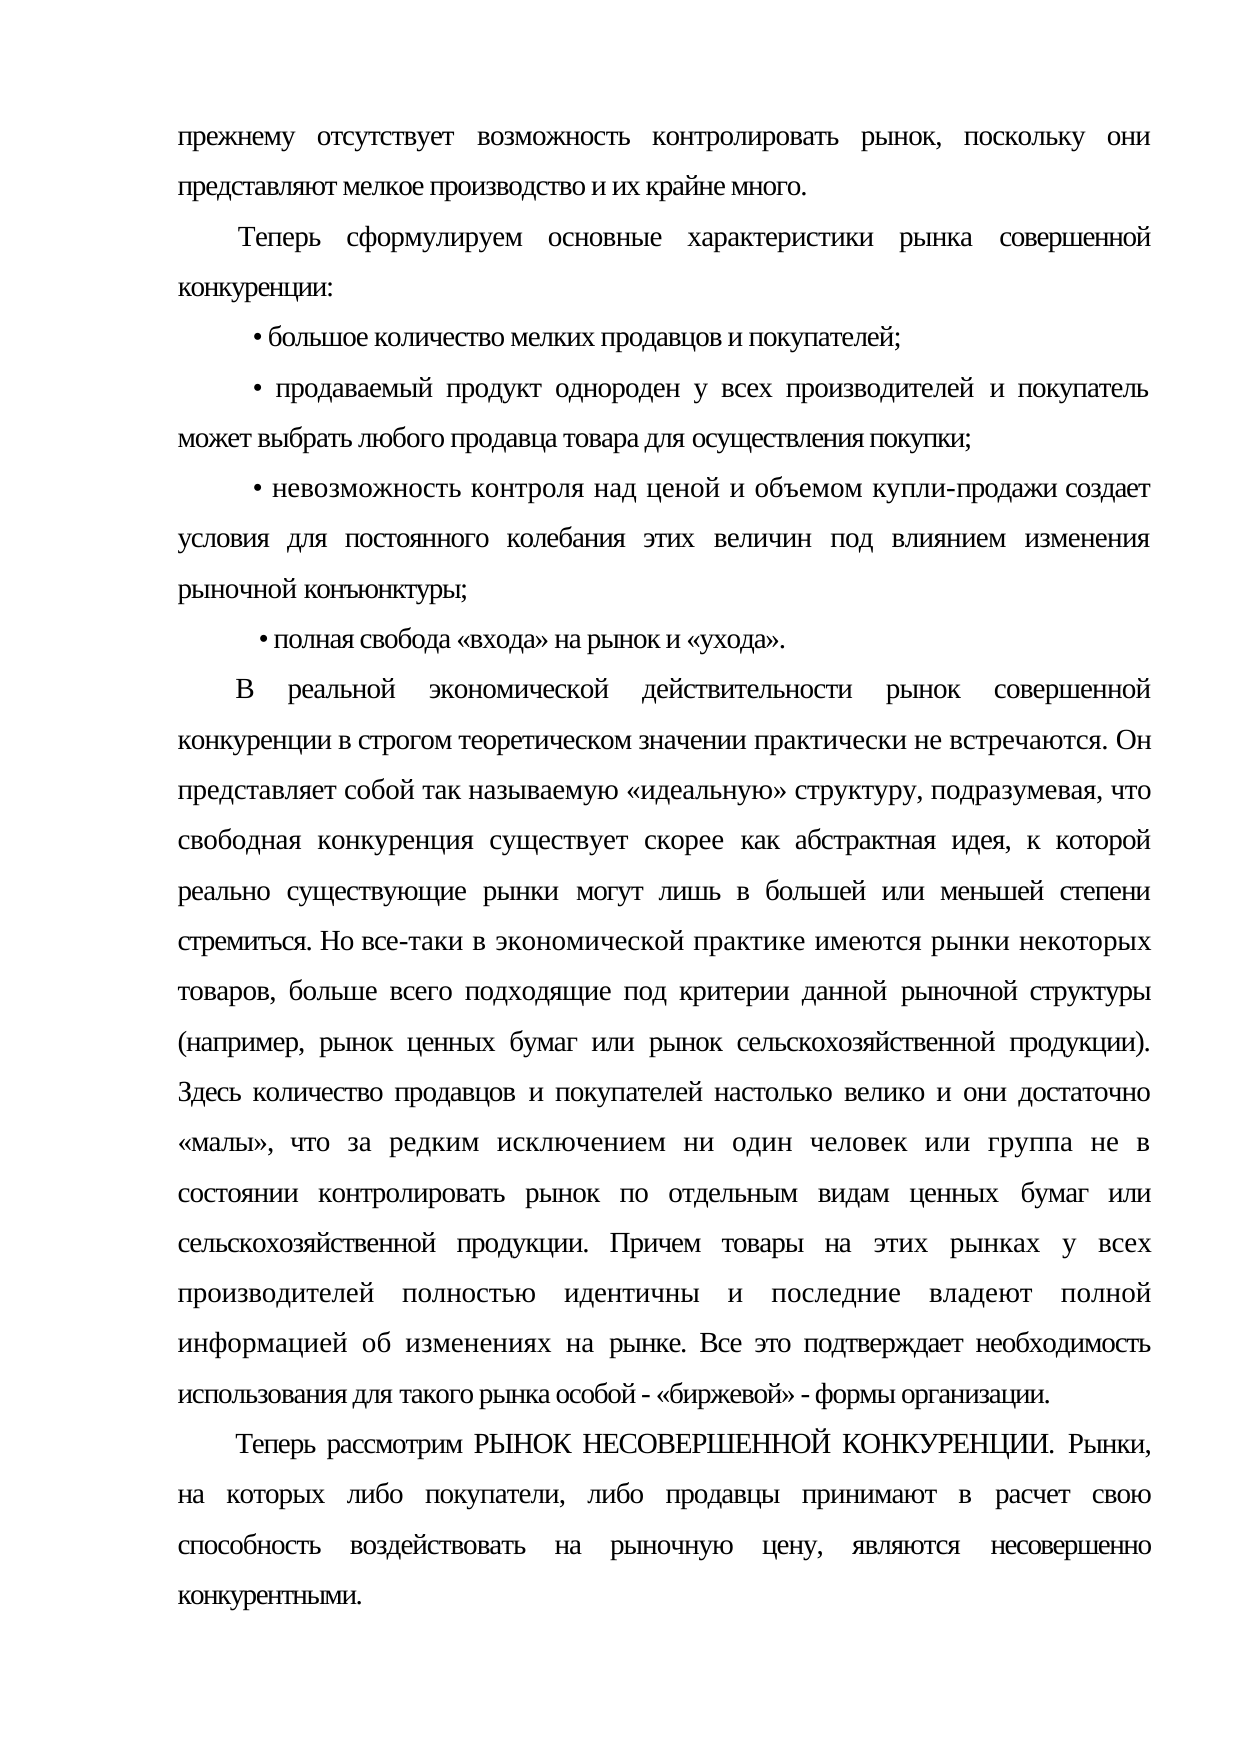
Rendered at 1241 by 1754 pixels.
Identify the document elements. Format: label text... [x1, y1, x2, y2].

text • полная свобода «входа» на рынок и «ухода». [177, 621, 1152, 655]
text Теперь рассмотрим РЫНОК НЕСОВЕРШЕННОЙ КОНКУРЕНЦИИ. Рынки, на которых либо покупатели, либо продавцы принимают в расчет свою способность воздействовать на рыночную цену, являются несовершенно конкурентными. [177, 1426, 1152, 1611]
text • невозможность контроля над ценой и объемом купли-продажи создает условия для постоянного колебания этих величин под влиянием изменения рыночной конъюнктуры; [177, 470, 1151, 604]
text В реальной экономической действительности рынок совершенной конкуренции в строгом теоретическом значении практически не встречаются. Он представляет собой так называемую «идеальную» структуру, подразумевая, что свободная конкуренция существует скорее как абстрактная идея, к которой реально существующие рынки могут лишь в большей или меньшей степени стремиться. Но все-таки в экономической практике имеются рынки некоторых товаров, больше всего подходящие под критерии данной рыночной структуры (например, рынок ценных бумаг или рынок сельскохозяйственной продукции). Здесь количество продавцов и покупателей настолько велико и они достаточно «малы», что за редким исключением ни один человек или группа не в состоянии контролировать рынок по отдельным видам ценных бумаг или сельскохозяйственной продукции. Причем товары на этих рынках у всех производителей полностью идентичны и последние владеют полной информацией об изменениях на рынке. Все это подтверждает необходимость использования для такого рынка особой - «биржевой» - формы организации. [177, 672, 1152, 1409]
text • продаваемый продукт однороден у всех производителей и покупатель может выбрать любого продавца товара для осуществления покупки; [177, 370, 1149, 453]
text Теперь сформулируем основные характеристики рынка совершенной конкуренции: [178, 219, 1151, 303]
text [177, 118, 1151, 202]
text • большое количество мелких продавцов и покупателей; [177, 319, 1152, 353]
